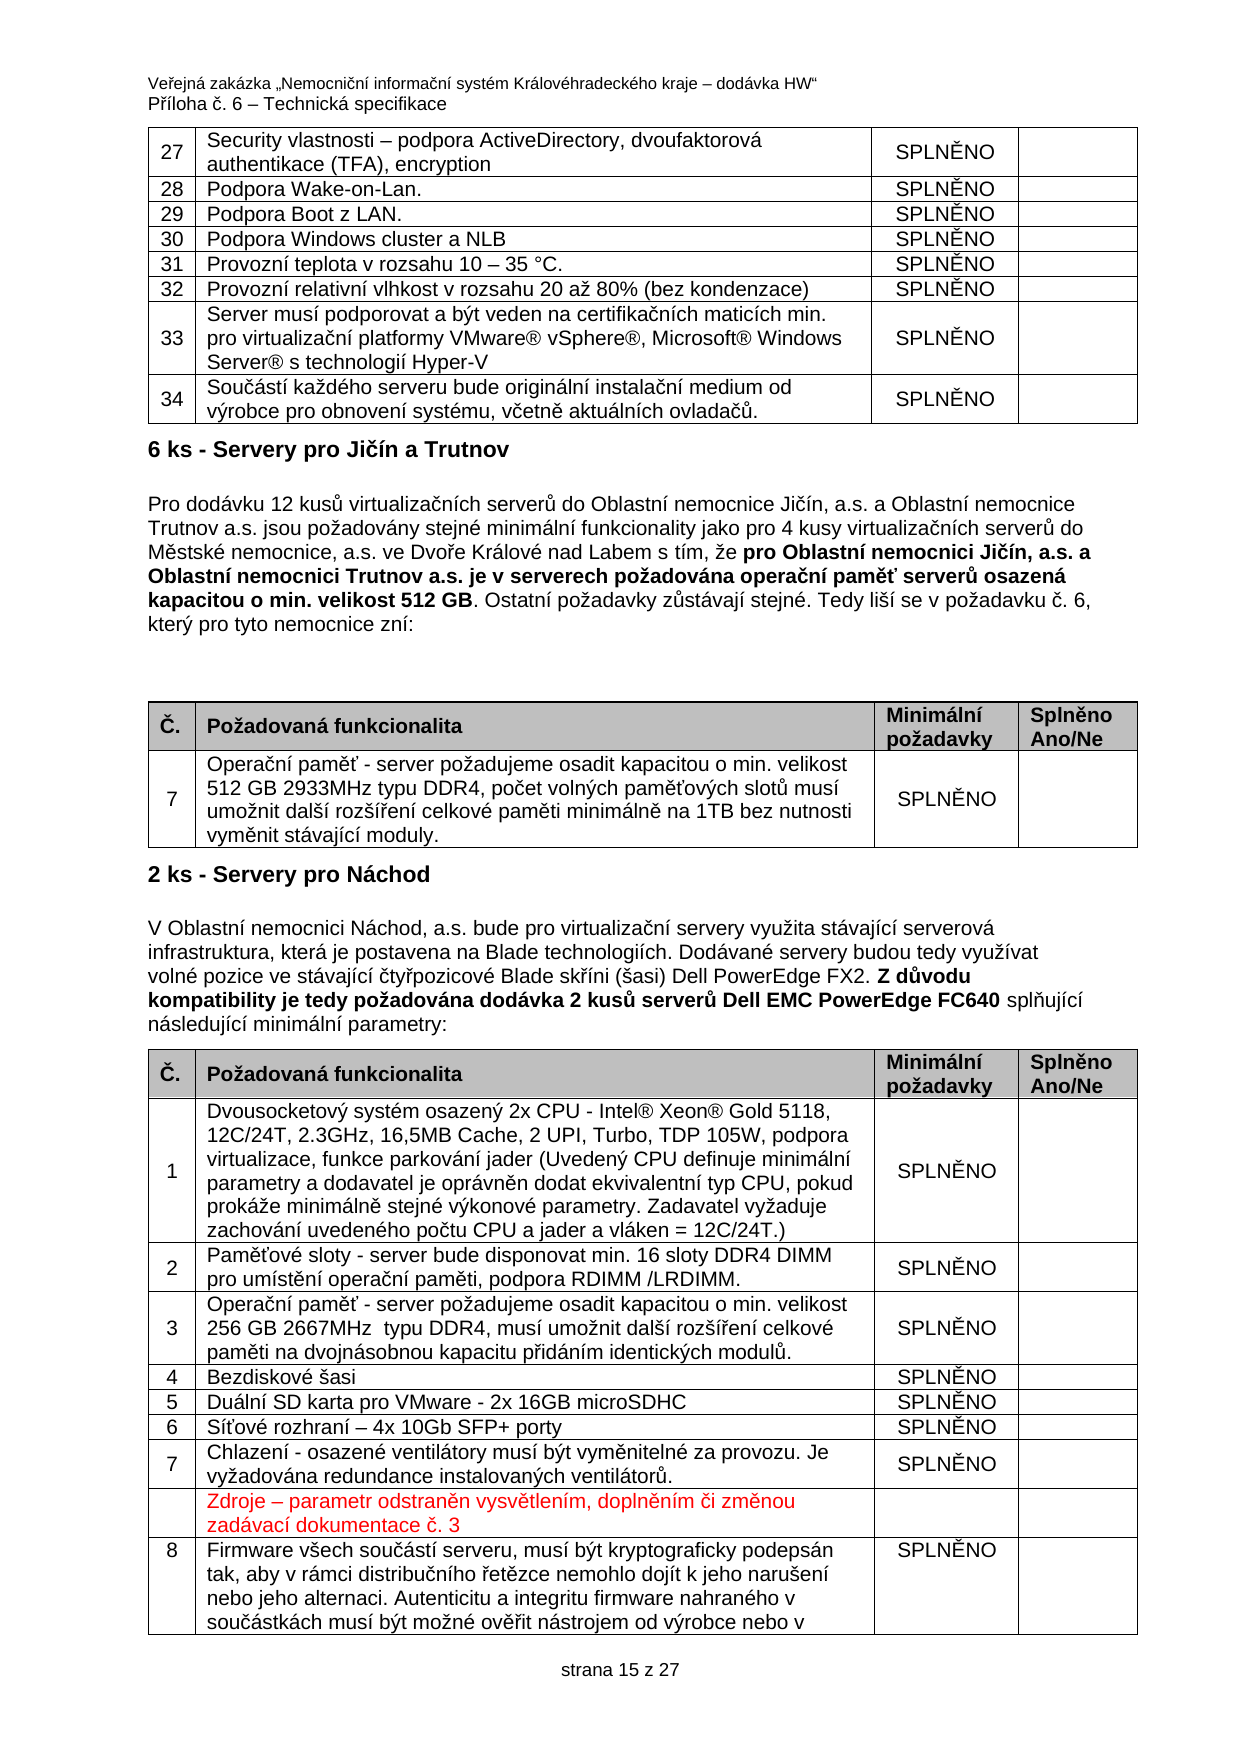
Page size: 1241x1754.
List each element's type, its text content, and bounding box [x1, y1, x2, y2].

table_cell SPLNĚNO [875, 1415, 1018, 1439]
table_cell SPLNĚNO [872, 302, 1018, 374]
table_cell Chlazení - osazené ventilátory musí být vyměnitelné za provozu. Je vyžadována redundance instalovaných ventilátorů. [196, 1440, 874, 1488]
table_cell SPLNĚNO [875, 1292, 1018, 1364]
table_cell Operační paměť - server požadujeme osadit kapacitou o min. velikost 512 GB 2933MHz typu DDR4, počet volných paměťových slotů musí umožnit další rozšíření celkové paměti minimálně na 1TB bez nutnosti vyměnit stávající moduly. [196, 751, 874, 847]
text 6 ks - Servery pro Jičín a Trutnov [148, 436, 1092, 463]
table_cell [1019, 202, 1137, 226]
table_cell SPLNĚNO [875, 751, 1018, 847]
table_cell [1019, 1415, 1137, 1439]
table_cell SPLNĚNO [872, 375, 1018, 423]
table_cell 8 [149, 1538, 195, 1634]
text Pro dodávku 12 kusů virtualizačních serverů do Oblastní nemocnice Jičín, a.s. a Oblastní nemocnice Trutnov a.s. jsou požadovány stejné minimální funkcionality jako pro 4 kusy virtualizačních serverů do Městské nemocnice, a.s. ve Dvoře Králové nad Labem s tím, že pro Oblastní nemocnici Jičín, a.s. a Oblastní nemocnici Trutnov a.s. je v serverech požadována operační paměť serverů osazená kapacitou o min. velikost 512 GB. Ostatní požadavky zůstávají stejné. Tedy liší se v požadavku č. 6, který pro tyto nemocnice zní: [148, 492, 1092, 636]
table_cell Podpora Boot z LAN. [196, 202, 871, 226]
table_cell Podpora Wake-on-Lan. [196, 177, 871, 201]
table_cell [1019, 1099, 1137, 1242]
table_cell 29 [149, 202, 195, 226]
table_cell Zdroje – parametr odstraněn vysvětlením, doplněním či změnou zadávací dokumentace č. 3 [196, 1489, 874, 1537]
table_cell SPLNĚNO [872, 277, 1018, 301]
table_header Splněno Ano/Ne [1019, 1050, 1137, 1097]
table_header Č. [149, 703, 195, 750]
table_header Minimální požadavky [875, 703, 1018, 750]
table_cell [1019, 1538, 1137, 1634]
table_cell 6 [149, 1415, 195, 1439]
table_cell SPLNĚNO [875, 1390, 1018, 1414]
table_cell [1019, 1440, 1137, 1488]
table_cell [1019, 128, 1137, 176]
table_header Č. [149, 1050, 195, 1097]
table_header Požadovaná funkcionalita [196, 1050, 874, 1097]
table_cell [1019, 1390, 1137, 1414]
table_cell [1019, 1292, 1137, 1364]
table_cell SPLNĚNO [875, 1440, 1018, 1488]
table_cell [1019, 227, 1137, 251]
table_cell 33 [149, 302, 195, 374]
table_cell SPLNĚNO [872, 128, 1018, 176]
table_cell [1019, 751, 1137, 847]
table_cell SPLNĚNO [872, 202, 1018, 226]
table_cell [875, 1489, 1018, 1537]
table_cell Security vlastnosti – podpora ActiveDirectory, dvoufaktorová authentikace (TFA), encryption [196, 128, 871, 176]
table_header Minimální požadavky [875, 1050, 1018, 1097]
table_header Požadovaná funkcionalita [196, 703, 874, 750]
table_cell SPLNĚNO [875, 1365, 1018, 1389]
table_cell 28 [149, 177, 195, 201]
table_cell Duální SD karta pro VMware - 2x 16GB microSDHC [196, 1390, 874, 1414]
text V Oblastní nemocnici Náchod, a.s. bude pro virtualizační servery využita stávající serverová infrastruktura, která je postavena na Blade technologiích. Dodávané servery budou tedy využívat volné pozice ve stávající čtyřpozicové Blade skříni (šasi) Dell PowerEdge FX2. Z důvodu kompatibility je tedy požadována dodávka 2 kusů serverů Dell EMC PowerEdge FC640 splňující následující minimální parametry: [148, 916, 1092, 1036]
table_cell [1019, 302, 1137, 374]
table_cell 34 [149, 375, 195, 423]
text 2 ks - Servery pro Náchod [148, 861, 1092, 887]
table_cell SPLNĚNO [872, 252, 1018, 276]
table_cell 31 [149, 252, 195, 276]
table_cell 27 [149, 128, 195, 176]
table_cell SPLNĚNO [872, 177, 1018, 201]
table_cell Součástí každého serveru bude originální instalační medium od výrobce pro obnovení systému, včetně aktuálních ovladačů. [196, 375, 871, 423]
table_cell Paměťové sloty - server bude disponovat min. 16 sloty DDR4 DIMM pro umístění operační paměti, podpora RDIMM /LRDIMM. [196, 1243, 874, 1291]
table_cell 5 [149, 1390, 195, 1414]
table_cell Provozní teplota v rozsahu 10 – 35 °C. [196, 252, 871, 276]
table_cell Provozní relativní vlhkost v rozsahu 20 až 80% (bez kondenzace) [196, 277, 871, 301]
table_cell [1019, 375, 1137, 423]
table_cell Síťové rozhraní – 4x 10Gb SFP+ porty [196, 1415, 874, 1439]
table_cell 2 [149, 1243, 195, 1291]
table_cell 4 [149, 1365, 195, 1389]
table_cell SPLNĚNO [875, 1099, 1018, 1242]
table_cell 32 [149, 277, 195, 301]
table_cell SPLNĚNO [875, 1538, 1018, 1634]
table_cell [1019, 1243, 1137, 1291]
table_cell SPLNĚNO [875, 1243, 1018, 1291]
table_cell 7 [149, 1440, 195, 1488]
table_cell Bezdiskové šasi [196, 1365, 874, 1389]
table_cell Operační paměť - server požadujeme osadit kapacitou o min. velikost 256 GB 2667MHz typu DDR4, musí umožnit další rozšíření celkové paměti na dvojnásobnou kapacitu přidáním identických modulů. [196, 1292, 874, 1364]
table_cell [196, 1538, 874, 1634]
table_cell [1019, 1365, 1137, 1389]
table_cell [1019, 277, 1137, 301]
table_cell SPLNĚNO [872, 227, 1018, 251]
table_cell 7 [149, 751, 195, 847]
table_cell Podpora Windows cluster a NLB [196, 227, 871, 251]
table_cell Dvousocketový systém osazený 2x CPU - Intel® Xeon® Gold 5118, 12C/24T, 2.3GHz, 16,5MB Cache, 2 UPI, Turbo, TDP 105W, podpora virtualizace, funkce parkování jader (Uvedený CPU definuje minimální parametry a dodavatel je oprávněn dodat ekvivalentní typ CPU, pokud prokáže minimálně stejné výkonové parametry. Zadavatel vyžaduje zachování uvedeného počtu CPU a jader a vláken = 12C/24T.) [196, 1099, 874, 1242]
table_header Splněno Ano/Ne [1019, 703, 1137, 750]
table_cell 3 [149, 1292, 195, 1364]
table_cell Server musí podporovat a být veden na certifikačních maticích min. pro virtualizační platformy VMware® vSphere®, Microsoft® Windows Server® s technologií Hyper-V [196, 302, 871, 374]
table_cell 1 [149, 1099, 195, 1242]
table_cell [1019, 1489, 1137, 1537]
table_cell 30 [149, 227, 195, 251]
table_cell [1019, 177, 1137, 201]
table_cell [1019, 252, 1137, 276]
table_cell [149, 1489, 195, 1537]
